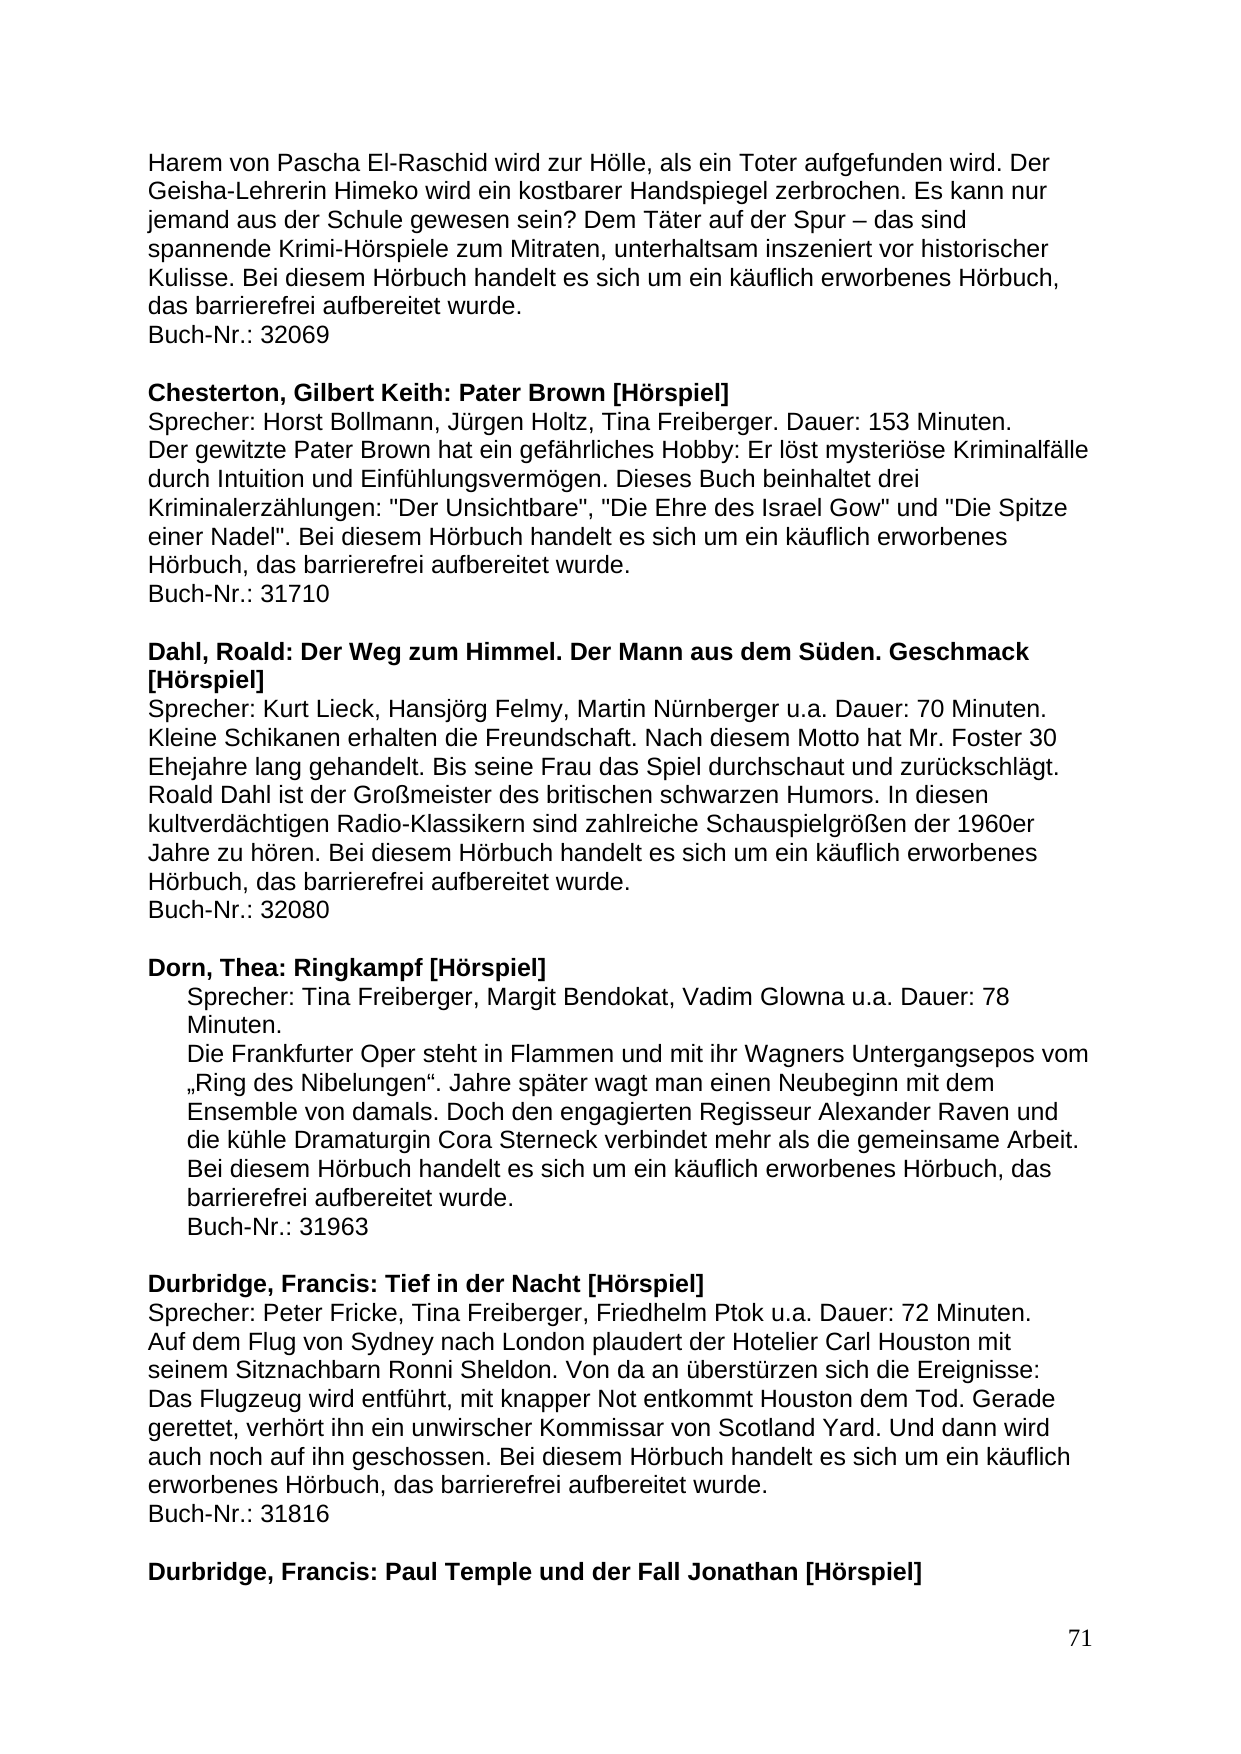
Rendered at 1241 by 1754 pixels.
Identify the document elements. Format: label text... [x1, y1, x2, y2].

text Durbridge, Francis: Tief in der Nacht [Hörspiel] [148, 1269, 1093, 1298]
text Sprecher: Kurt Lieck, Hansjörg Felmy, Martin Nürnberger u.a. Dauer: 70 Minuten. Kleine Schikanen erhalten die Freundschaft. Nach diesem Motto hat Mr. Foster 30 Ehejahre lang gehandelt. Bis seine Frau das Spiel durchschaut und zurückschlägt. Roald Dahl ist der Großmeister des britischen schwarzen Humors. In diesen kultverdächtigen Radio-Klassikern sind zahlreiche Schauspielgrößen der 1960er Jahre zu hören. Bei diesem Hörbuch handelt es sich um ein käuflich erworbenes Hörbuch, das barrierefrei aufbereitet wurde. Buch-Nr.: 32080 [148, 694, 1093, 924]
text Sprecher: Horst Bollmann, Jürgen Holtz, Tina Freiberger. Dauer: 153 Minuten. Der gewitzte Pater Brown hat ein gefährliches Hobby: Er löst mysteriöse Kriminalfälle durch Intuition und Einfühlungsvermögen. Dieses Buch beinhaltet drei Kriminalerzählungen: "Der Unsichtbare", "Die Ehre des Israel Gow" und "Die Spitze einer Nadel". Bei diesem Hörbuch handelt es sich um ein käuflich erworbenes Hörbuch, das barrierefrei aufbereitet wurde. Buch-Nr.: 31710 [148, 406, 1093, 608]
text Dorn, Thea: Ringkampf [Hörspiel] [148, 924, 1093, 982]
text Durbridge, Francis: Paul Temple und der Fall Jonathan [Hörspiel] [148, 1528, 1093, 1586]
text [148, 148, 1093, 349]
text Dahl, Roald: Der Weg zum Himmel. Der Mann aus dem Süden. Geschmack [Hörspiel] [148, 608, 1093, 694]
text Sprecher: Tina Freiberger, Margit Bendokat, Vadim Glowna u.a. Dauer: 78 Minuten. Die Frankfurter Oper steht in Flammen und mit ihr Wagners Untergangsepos vom „Ring des Nibelungen“. Jahre später wagt man einen Neubeginn mit dem Ensemble von damals. Doch den engagierten Regisseur Alexander Raven und die kühle Dramaturgin Cora Sterneck verbindet mehr als die gemeinsame Arbeit. Bei diesem Hörbuch handelt es sich um ein käuflich erworbenes Hörbuch, das barrierefrei aufbereitet wurde. Buch-Nr.: 31963 [187, 982, 1093, 1240]
text Chesterton, Gilbert Keith: Pater Brown [Hörspiel] [148, 349, 1093, 406]
text Sprecher: Peter Fricke, Tina Freiberger, Friedhelm Ptok u.a. Dauer: 72 Minuten. Auf dem Flug von Sydney nach London plaudert der Hotelier Carl Houston mit seinem Sitznachbarn Ronni Sheldon. Von da an überstürzen sich die Ereignisse: Das Flugzeug wird entführt, mit knapper Not entkommt Houston dem Tod. Gerade gerettet, verhört ihn ein unwirscher Kommissar von Scotland Yard. Und dann wird auch noch auf ihn geschossen. Bei diesem Hörbuch handelt es sich um ein käuflich erworbenes Hörbuch, das barrierefrei aufbereitet wurde. Buch-Nr.: 31816 [148, 1298, 1093, 1528]
